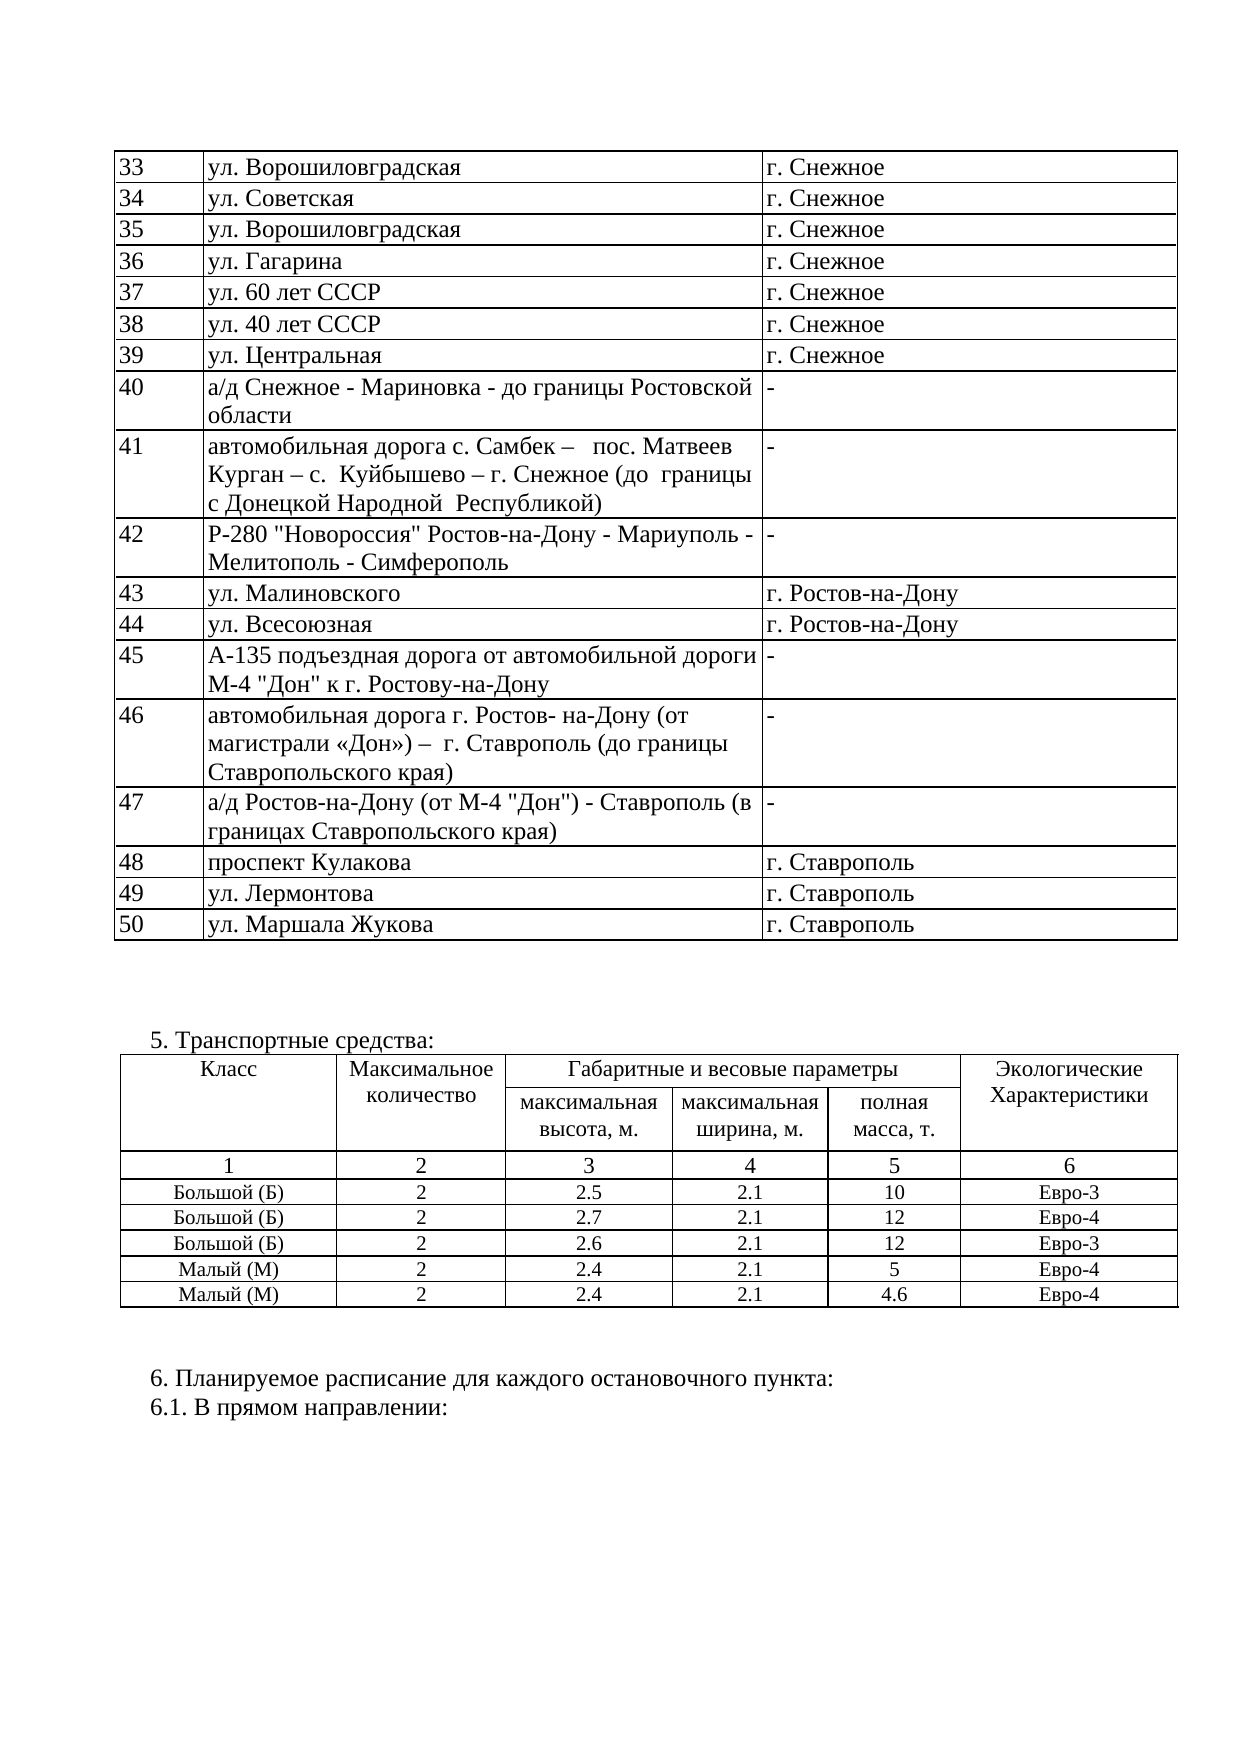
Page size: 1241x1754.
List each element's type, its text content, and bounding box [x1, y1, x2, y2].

table_cell 6 [961, 1152, 1177, 1178]
table_cell ул. Всесоюзная [204, 609, 762, 639]
table_cell 2 [337, 1282, 505, 1306]
table_cell 39 [115, 340, 203, 370]
table_cell 2 [337, 1180, 505, 1204]
table_cell г. Ставрополь [763, 845, 1177, 876]
table_cell 2.4 [506, 1257, 672, 1281]
table_cell Малый (М) [121, 1257, 336, 1281]
table_cell г. Снежное [763, 339, 1177, 370]
table_cell 50 [115, 909, 203, 939]
table_cell 44 [115, 609, 203, 639]
text 6.1. В прямом направлении: [150, 1392, 1090, 1420]
table_cell г. Снежное [763, 181, 1177, 213]
table_cell 2.1 [673, 1180, 827, 1204]
table_cell 2.5 [506, 1180, 672, 1204]
table_cell г. Снежное [763, 244, 1177, 276]
table_cell А-135 подъездная дорога от автомобильной дороги М-4 "Дон" к г. Ростову-на-Дону [204, 641, 762, 698]
table_cell Евро-4 [961, 1257, 1177, 1281]
table_cell максимальная ширина, м. [673, 1088, 827, 1150]
table_cell ул. 40 лет СССР [204, 309, 762, 339]
table_cell 2.1 [673, 1205, 827, 1229]
table_cell ул. Маршала Жукова [204, 910, 762, 939]
table_cell - [763, 786, 1177, 845]
table_cell Евро-3 [961, 1180, 1177, 1204]
table_cell 4 [673, 1152, 827, 1178]
table_cell 4.6 [829, 1282, 960, 1306]
table_header Габаритные и весовые параметры [506, 1055, 960, 1087]
table_cell 3 [506, 1152, 672, 1178]
table_cell а/д Ростов-на-Дону (от М-4 "Дон") - Ставрополь (в границах Ставропольского края) [204, 788, 762, 845]
table_cell автомобильная дорога г. Ростов- на-Дону (от магистрали «Дон») – г. Ставрополь (до границы Ставропольского края) [204, 700, 762, 786]
table_cell г. Ростов-на-Дону [763, 608, 1177, 639]
table_cell Евро-4 [961, 1205, 1177, 1229]
table_cell Большой (Б) [121, 1205, 336, 1229]
table_header Экологические Характеристики [961, 1055, 1177, 1150]
table_cell ул. Ворошиловградская [204, 152, 762, 181]
table_cell полная масса, т. [829, 1088, 960, 1150]
table_cell 47 [115, 787, 203, 845]
table_cell - [763, 517, 1177, 576]
table_cell 40 [115, 371, 203, 429]
table_cell 34 [115, 183, 203, 213]
table_cell Большой (Б) [121, 1231, 336, 1255]
table_cell - [763, 370, 1177, 429]
table_cell а/д Снежное - Мариновка - до границы Ростовской области [204, 372, 762, 429]
text 5. Транспортные средства: [150, 1025, 1090, 1053]
table_cell 2 [337, 1257, 505, 1281]
table_cell г. Снежное [763, 152, 1177, 181]
table_cell 1 [121, 1152, 336, 1178]
table_cell максимальная высота, м. [506, 1088, 672, 1150]
table_cell г. Ростов-на-Дону [763, 576, 1177, 608]
table_cell - [763, 639, 1177, 698]
table_cell ул. Ворошиловградская [204, 215, 762, 244]
table_cell 2.7 [506, 1205, 672, 1229]
table_cell г. Ставрополь [763, 908, 1177, 939]
table_cell проспект Кулакова [204, 847, 762, 876]
table_cell 42 [115, 518, 203, 576]
table_cell 35 [115, 214, 203, 244]
table_cell - [763, 429, 1177, 517]
table_cell 2.4 [506, 1282, 672, 1306]
table_cell 41 [115, 430, 203, 517]
table_cell ул. Советская [204, 183, 762, 213]
table_cell 48 [115, 846, 203, 876]
table_cell ул. Гагарина [204, 246, 762, 276]
table_cell 2.1 [673, 1257, 827, 1281]
table_cell 37 [115, 277, 203, 307]
table_cell г. Ставрополь [763, 876, 1177, 908]
table_header Максимальное количество [337, 1055, 505, 1150]
table_cell 36 [115, 245, 203, 276]
table_cell Большой (Б) [121, 1180, 336, 1204]
table_cell ул. Центральная [204, 340, 762, 370]
table_cell 2.1 [673, 1282, 827, 1306]
table_cell 12 [829, 1231, 960, 1255]
table_cell 5 [829, 1257, 960, 1281]
table_cell 5 [829, 1152, 960, 1178]
table_cell 46 [115, 699, 203, 786]
table_cell 38 [115, 308, 203, 339]
table_cell Евро-3 [961, 1231, 1177, 1255]
table_cell 2.6 [506, 1231, 672, 1255]
table_cell 12 [829, 1205, 960, 1229]
table_cell ул. Лермонтова [204, 878, 762, 908]
table_cell Малый (М) [121, 1282, 336, 1306]
table_cell Р-280 "Новороссия" Ростов-на-Дону - Мариуполь - Мелитополь - Симферополь [204, 519, 762, 576]
table_cell 49 [115, 878, 203, 908]
text 6. Планируемое расписание для каждого остановочного пункта: [150, 1363, 1090, 1392]
table_cell 2 [337, 1152, 505, 1178]
table_cell г. Снежное [763, 276, 1177, 307]
table_cell автомобильная дорога с. Самбек – пос. Матвеев Курган – с. Куйбышево – г. Снежное (до границы с Донецкой Народной Республикой) [204, 431, 762, 517]
table_cell ул. 60 лет СССР [204, 277, 762, 307]
table_cell 45 [115, 640, 203, 698]
table_cell 10 [829, 1180, 960, 1204]
table_cell Евро-4 [961, 1282, 1177, 1306]
table_cell 2.1 [673, 1231, 827, 1255]
table_cell 33 [115, 152, 203, 181]
table_cell г. Снежное [763, 213, 1177, 244]
table_cell г. Снежное [763, 307, 1177, 339]
table_cell - [763, 698, 1177, 786]
table_header Класс [121, 1055, 336, 1150]
table_cell ул. Малиновского [204, 578, 762, 608]
table_cell 43 [115, 577, 203, 608]
table_cell 2 [337, 1205, 505, 1229]
table_cell 2 [337, 1231, 505, 1255]
